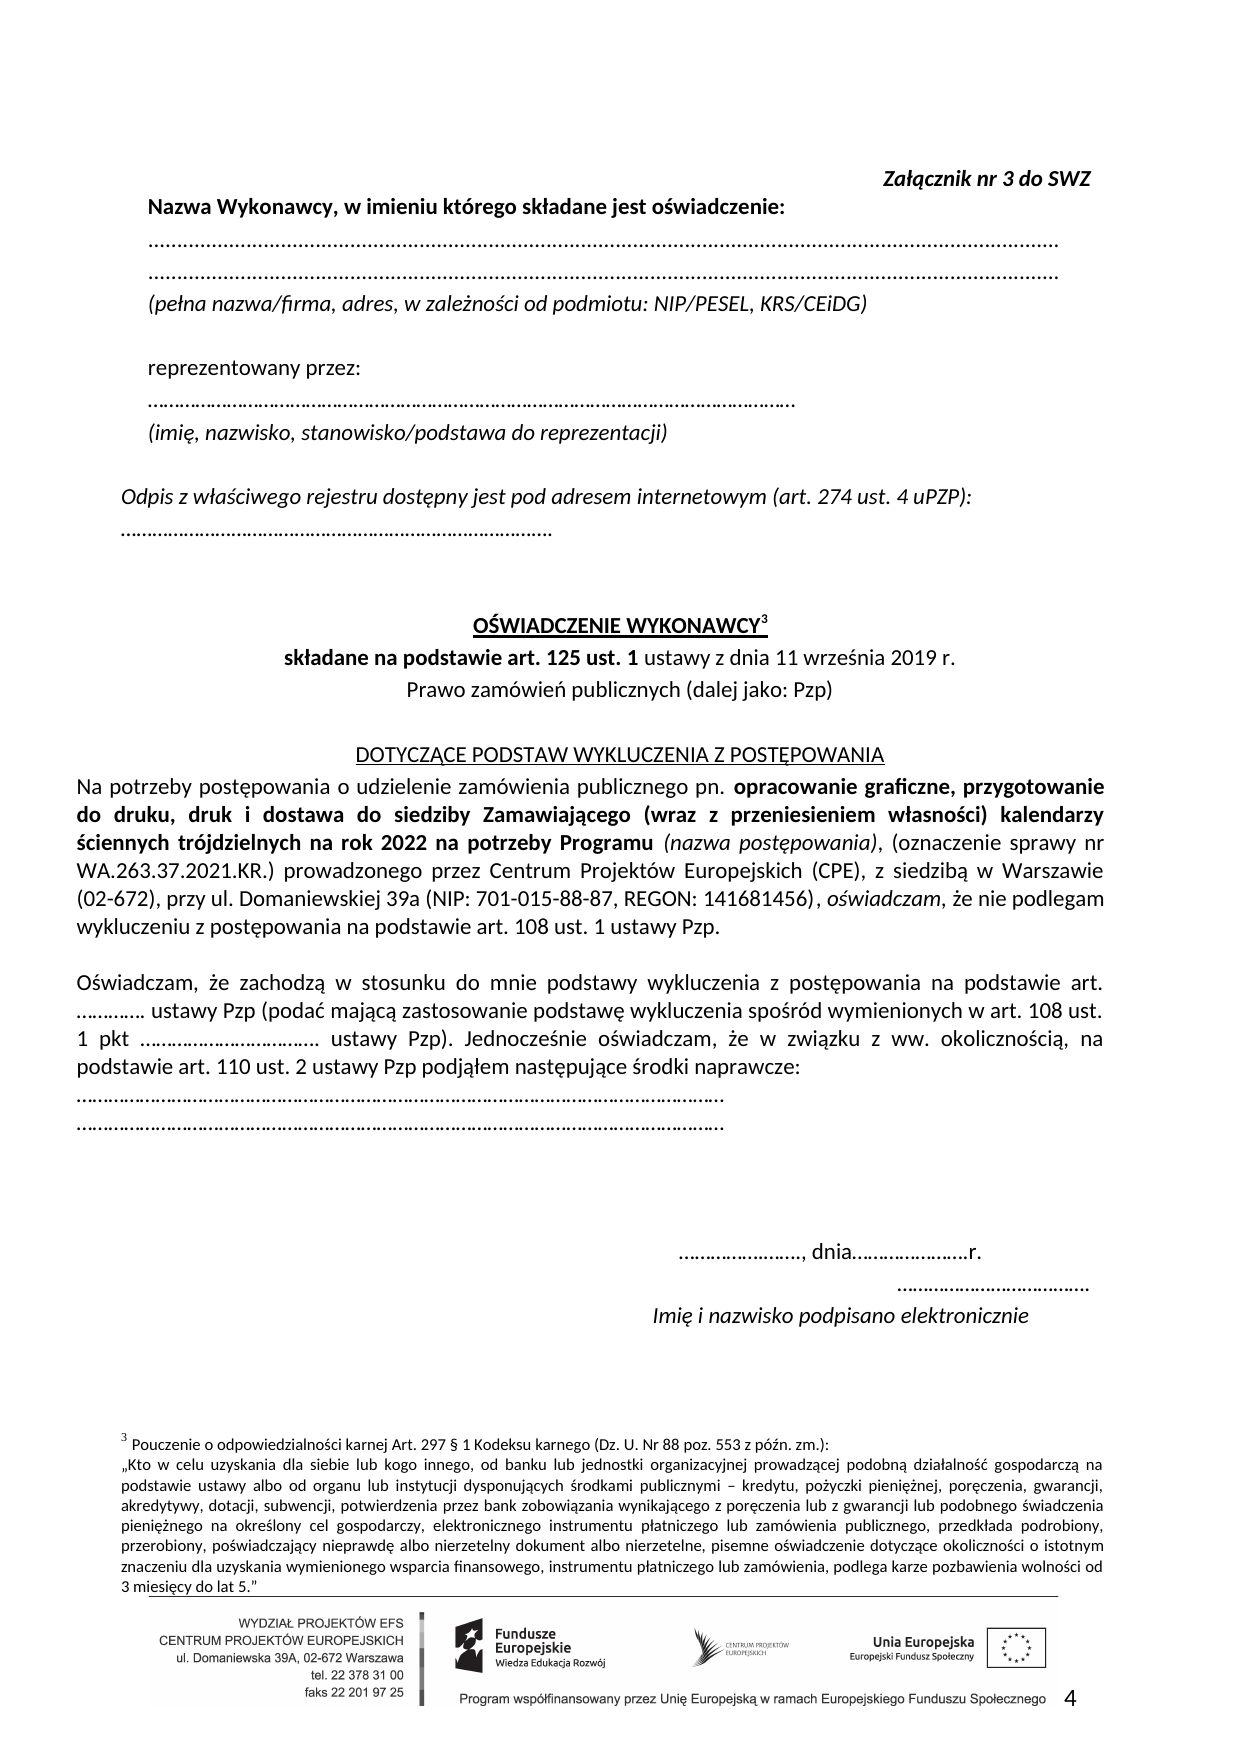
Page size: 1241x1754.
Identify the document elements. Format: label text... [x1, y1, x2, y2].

text Załącznik nr 3 do SWZ [148, 164, 1093, 192]
text reprezentowany przez: [148, 353, 1105, 381]
text …………………………………………………………………………………………………………… [148, 386, 1105, 414]
subtitle Nazwa Wykonawcy, w imieniu którego składane jest oświadczenie: [148, 192, 1105, 221]
text …………….……., dnia………………….r. [679, 1237, 1105, 1265]
text Odpis z właściwego rejestru dostępny jest pod adresem internetowym (art. 274 ust. 4 uPZP): [121, 482, 1105, 510]
text .............................................................................................................................................................. [148, 225, 1105, 253]
text ………………………………. [121, 1269, 1093, 1297]
text OŚWIADCZENIE WYKONAWCY [199, 611, 1041, 639]
text DOTYCZĄCE PODSTAW WYKLUCZENIA Z POSTĘPOWANIA [199, 740, 1041, 768]
text (pełna nazwa/firma, adres, w zależności od podmiotu: NIP/PESEL, KRS/CEiDG) [148, 289, 1105, 317]
text składane na podstawie art. 125 ust. 1 ustawy z dnia 11 września 2019 r. [199, 643, 1041, 671]
text ………………………………………………………………………. [121, 514, 1105, 542]
text Imię i nazwisko podpisano elektronicznie [652, 1301, 1093, 1329]
text Na potrzeby postępowania o udzielenie zamówienia publicznego pn. opracowanie graficzne, przygotowanie do druku, druk i dostawa do siedziby Zamawiającego (wraz z przeniesieniem własności) kalendarzy ściennych trójdzielnych na rok 2022 na potrzeby Programu (nazwa postępowania), (oznaczenie sprawy nr WA.263.37.2021.KR.) prowadzonego przez Centrum Projektów Europejskich (CPE), z siedzibą w Warszawie (02-672), przy ul. Domaniewskiej 39a (NIP: 701-015-88-87, REGON: 141681456), oświadczam, że nie podlegam wykluczeniu z postępowania na podstawie art. 108 ust. 1 ustawy Pzp. [76, 772, 1105, 940]
text (imię, nazwisko, stanowisko/podstawa do reprezentacji) [148, 418, 1105, 446]
text Oświadczam, że zachodzą w stosunku do mnie podstawy wykluczenia z postępowania na podstawie art. …………. ustawy Pzp (podać mającą zastosowanie podstawę wykluczenia spośród wymienionych w art. 108 ust. 1 pkt ……………………………. ustawy Pzp). Jednocześnie oświadczam, że w związku z ww. okolicznością, na podstawie art. 110 ust. 2 ustawy Pzp podjąłem następujące środki naprawcze: [76, 968, 1105, 1080]
picture [148, 1596, 1059, 1706]
text .............................................................................................................................................................. [148, 257, 1105, 285]
text …………………………………………………………………………………………………………… [76, 1080, 1105, 1108]
text Prawo zamówień publicznych (dalej jako: Pzp) [199, 675, 1041, 703]
text …………………………………………………………………………………………………………… [76, 1108, 1105, 1136]
